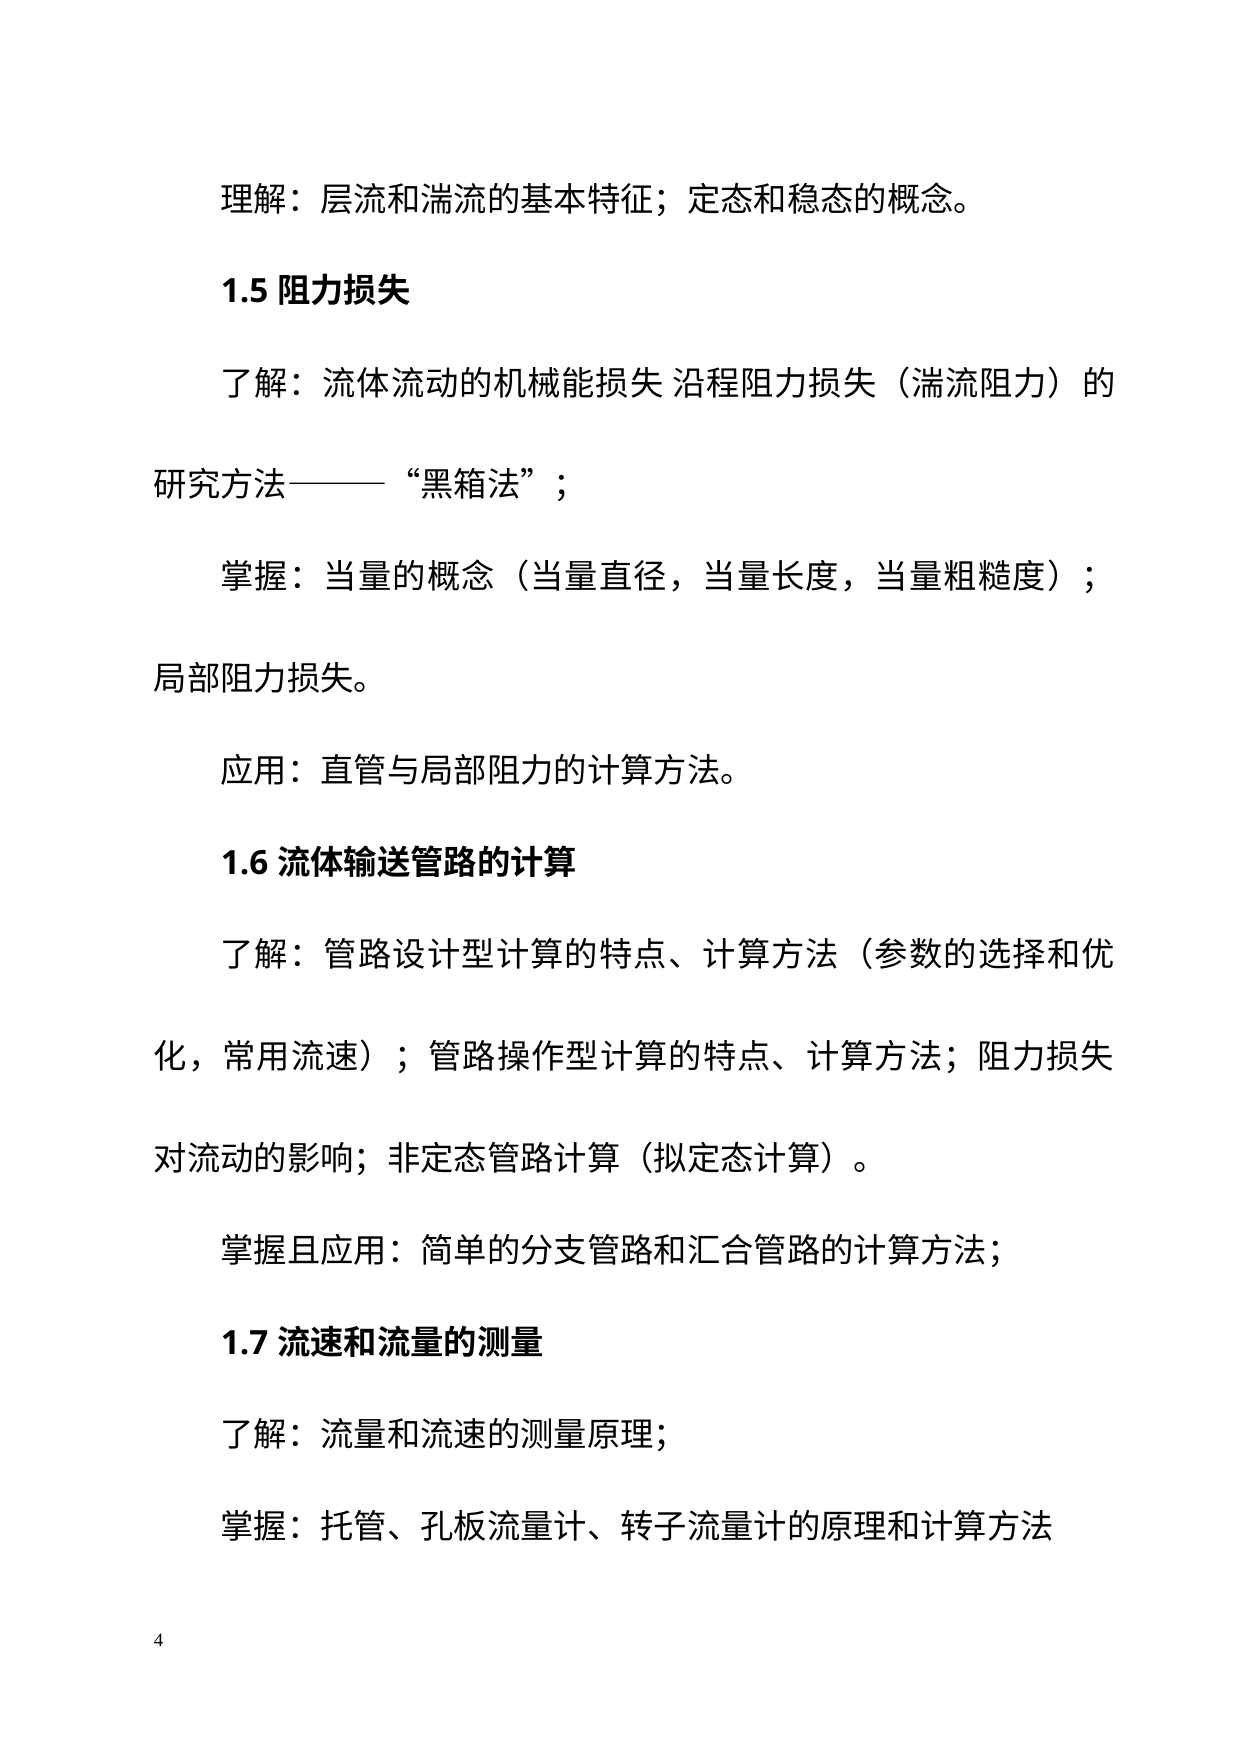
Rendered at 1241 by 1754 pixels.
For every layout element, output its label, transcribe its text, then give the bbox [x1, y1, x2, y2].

text 掌握：托管、孔板流量计、转子流量计的原理和计算方法 [153, 1490, 1116, 1558]
text 了解：流量和流速的测量原理； [153, 1398, 1116, 1466]
text 掌握：当量的概念（当量直径，当量长度，当量粗糙度）；局部阻力损失。 [153, 541, 1116, 710]
text 了解：管路设计型计算的特点、计算方法（参数的选择和优化，常用流速）；管路操作型计算的特点、计算方法；阻力损失对流动的影响；非定态管路计算（拟定态计算）。 [153, 918, 1116, 1190]
text 1.6 流体输送管路的计算 [153, 826, 1116, 894]
text 应用：直管与局部阻力的计算方法。 [153, 734, 1116, 802]
text 掌握且应用：简单的分支管路和汇合管路的计算方法； [153, 1214, 1116, 1282]
text 理解：层流和湍流的基本特征；定态和稳态的概念。 [153, 162, 1116, 230]
text 了解：流体流动的机械能损失 沿程阻力损失（湍流阻力）的研究方法———“黑箱法”； [153, 347, 1116, 516]
text 1.7 流速和流量的测量 [153, 1306, 1116, 1374]
text 1.5 阻力损失 [153, 254, 1116, 322]
